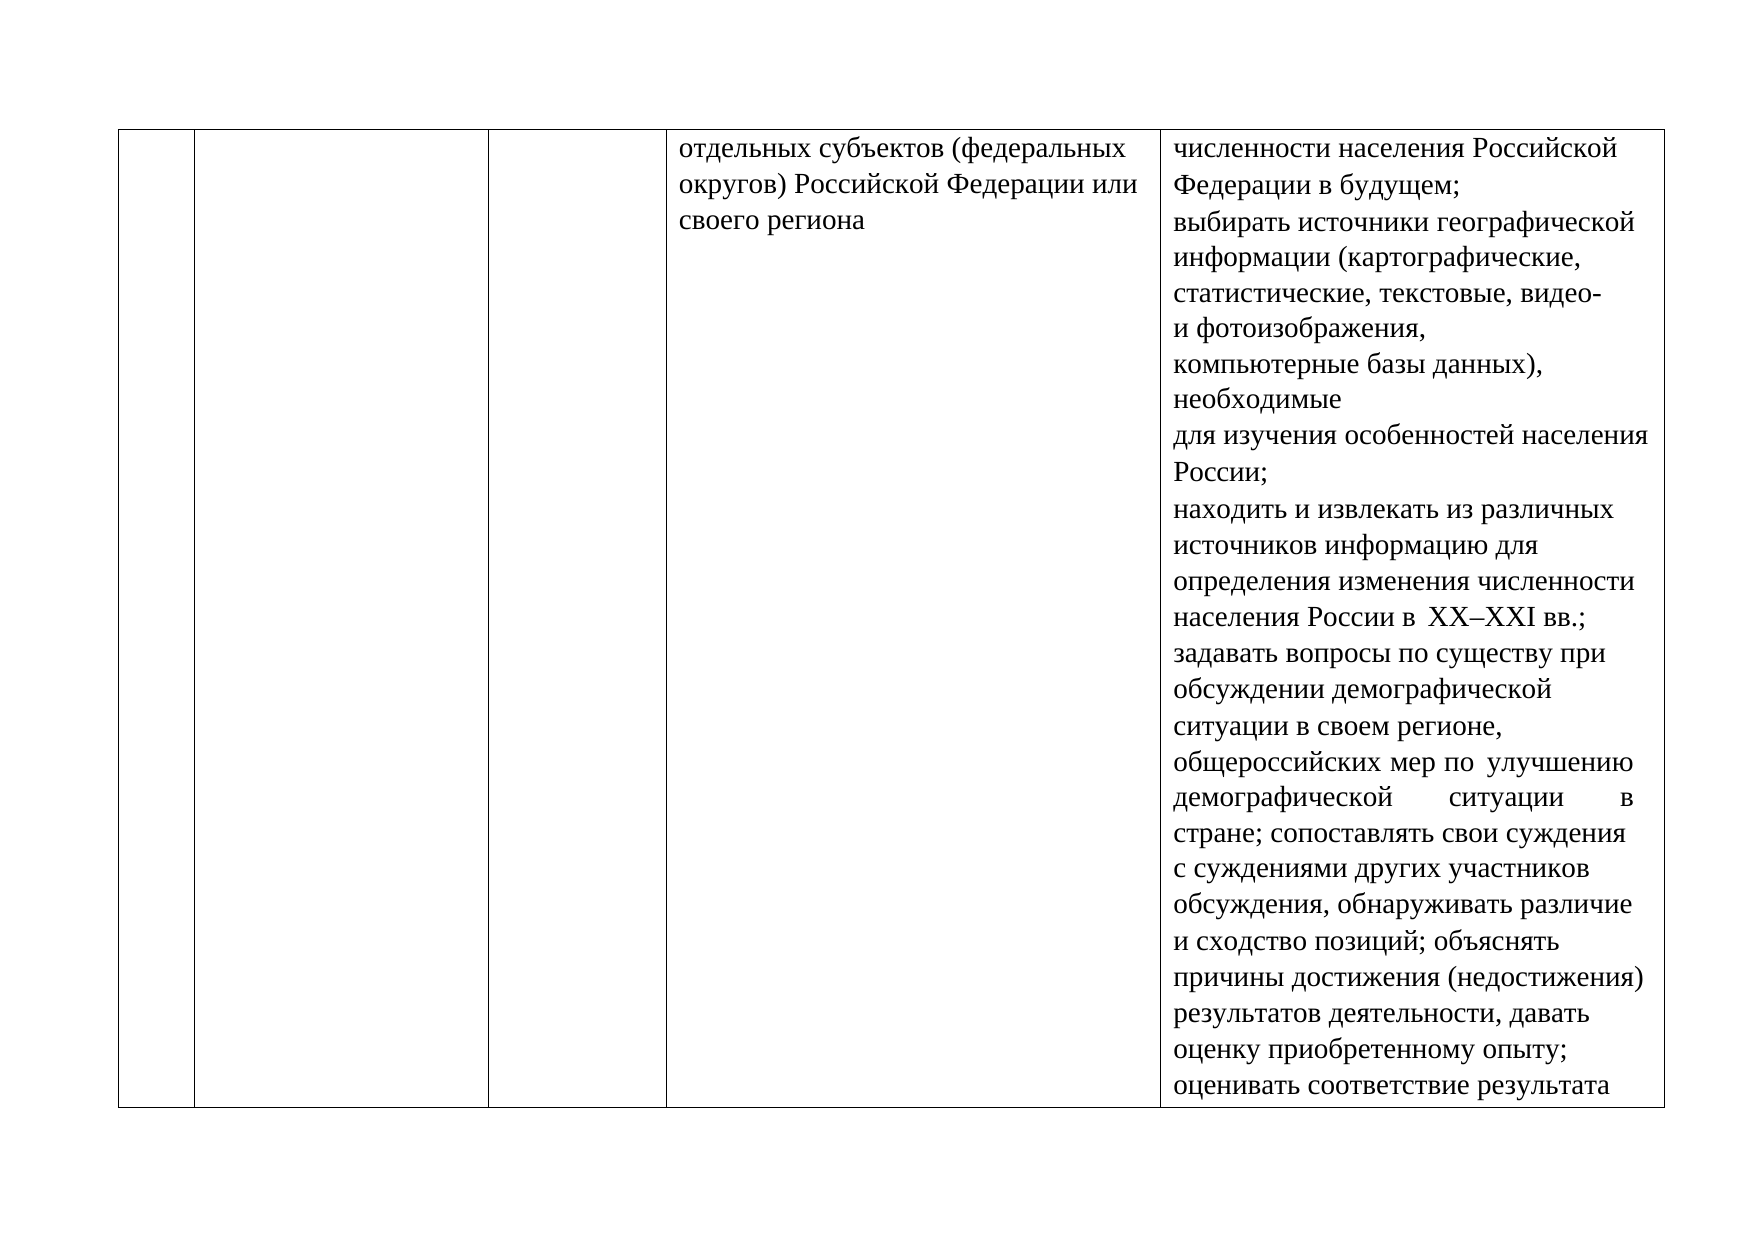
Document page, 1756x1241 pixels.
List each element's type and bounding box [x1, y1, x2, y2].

table_header [667, 130, 1160, 1107]
table_header [1161, 130, 1664, 1107]
table_header [195, 130, 488, 1107]
table_header [489, 130, 666, 1107]
table_header [119, 130, 194, 1107]
